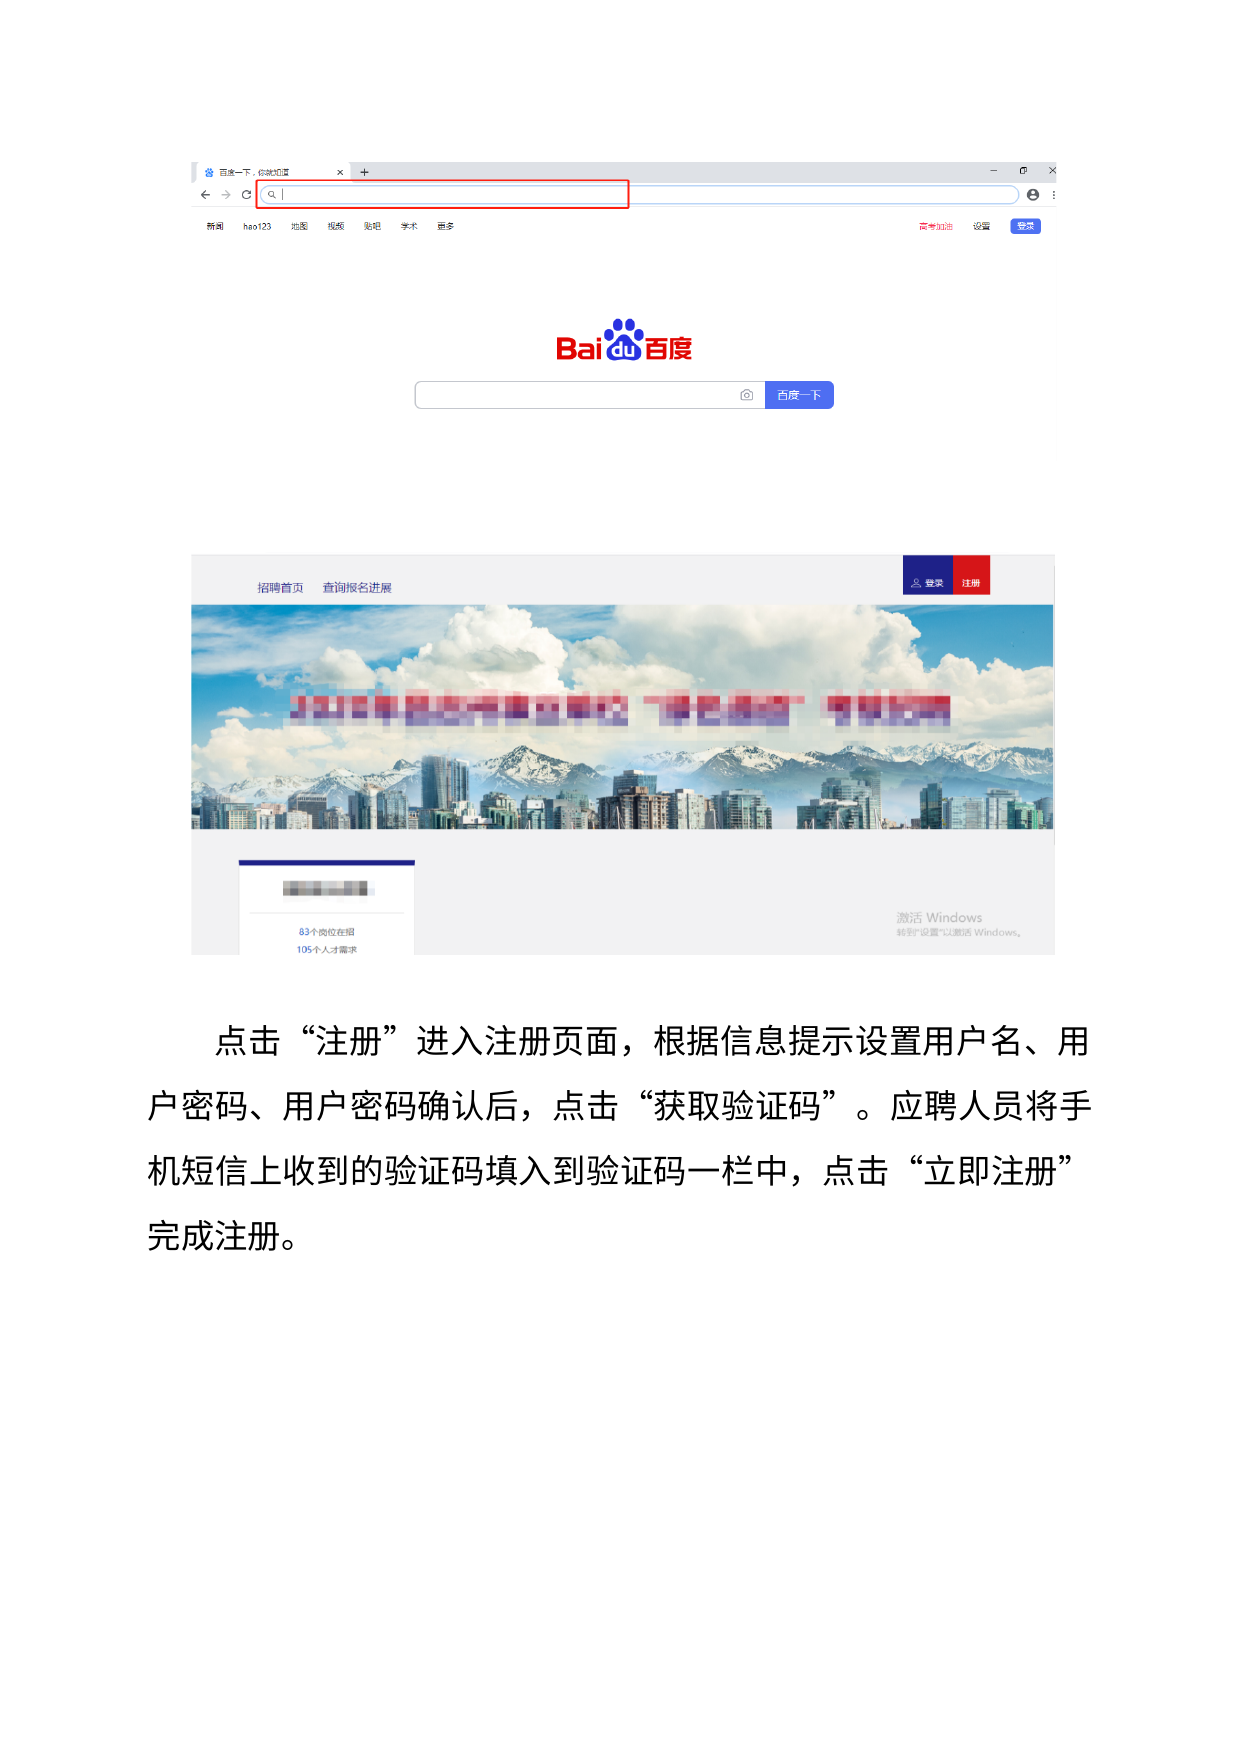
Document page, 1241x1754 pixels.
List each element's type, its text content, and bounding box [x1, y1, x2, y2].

text 点击“注册”进入注册页面，根据信息提示设置用户名、用户密码、用户密码确认后，点击“获取验证码”。应聘人员将手机短信上收到的验证码填入到验证码一栏中，点击“立即注册”完成注册。 [148, 1007, 1092, 1267]
picture [191, 162, 1057, 461]
picture [191, 552, 1055, 955]
